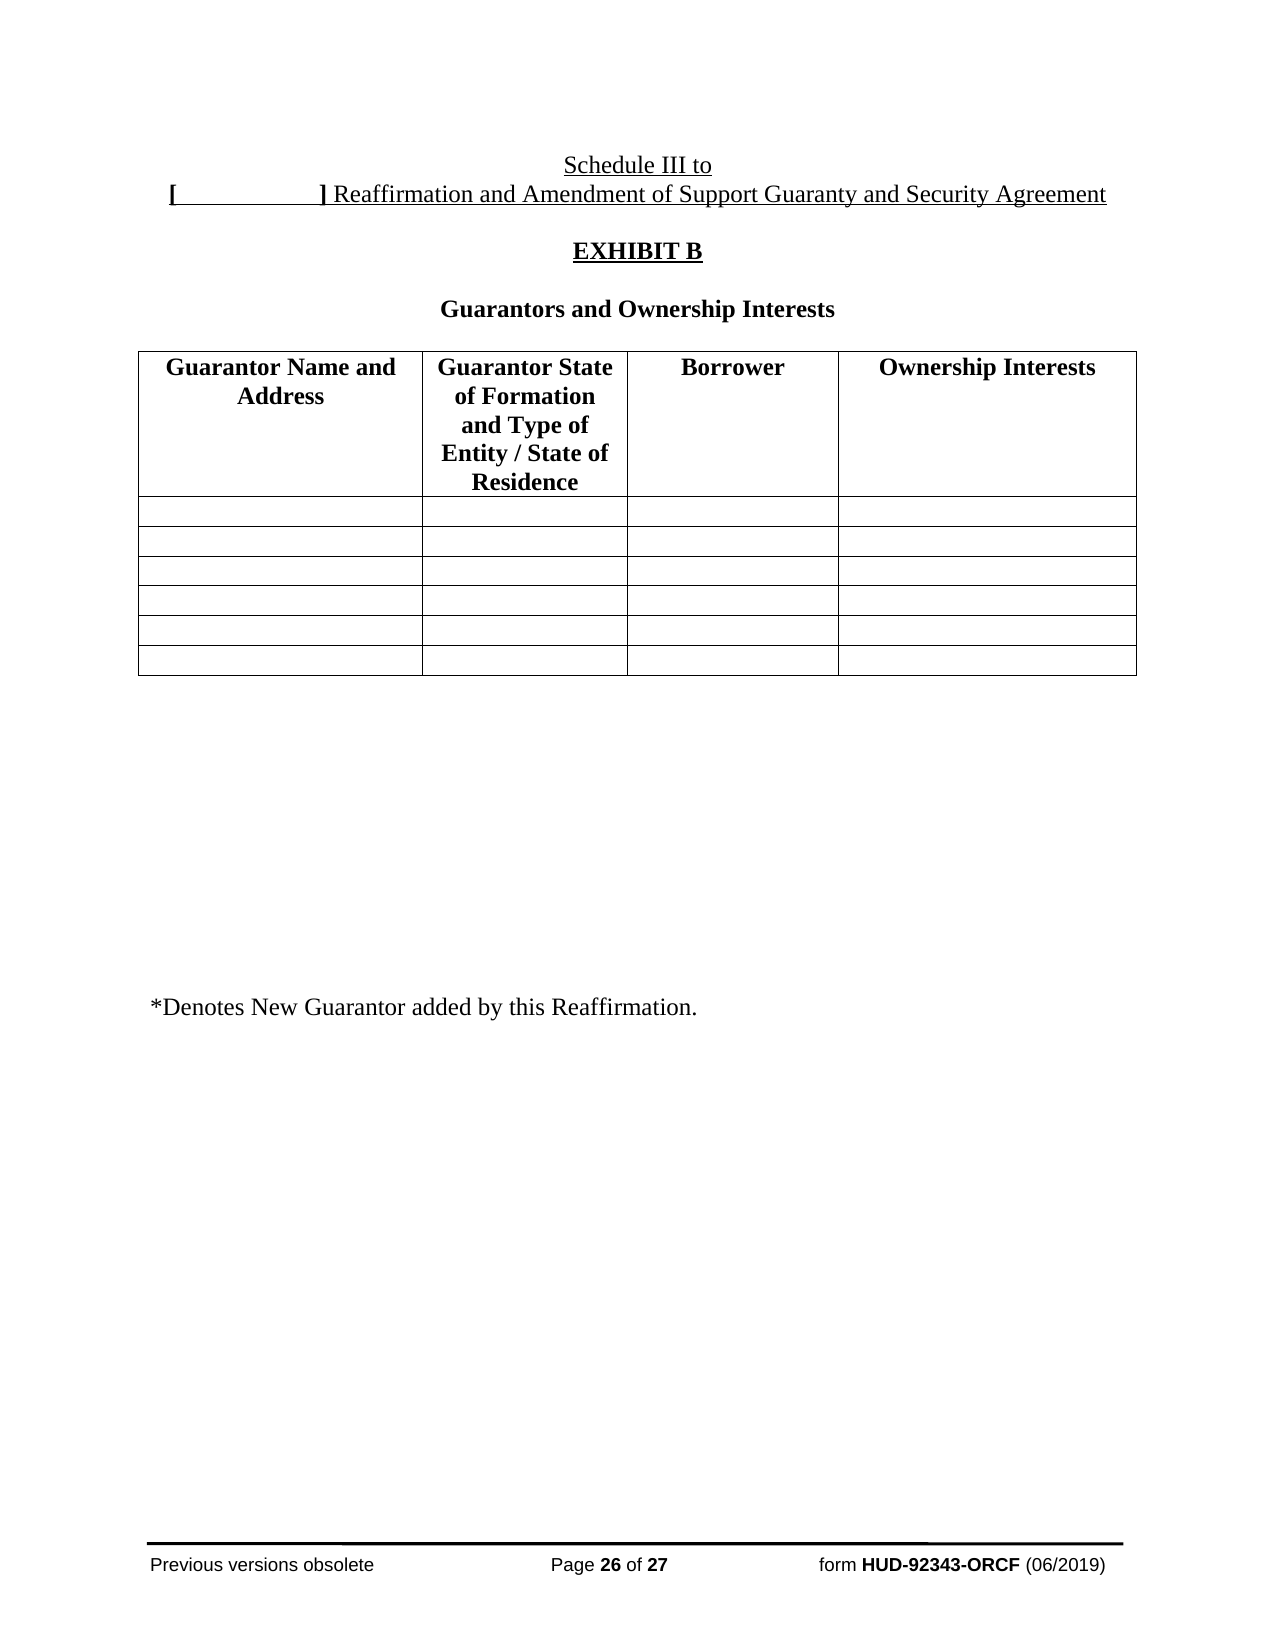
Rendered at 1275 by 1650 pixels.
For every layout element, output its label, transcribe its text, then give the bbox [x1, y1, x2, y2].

table_cell [139, 557, 422, 585]
table_cell [839, 646, 1136, 675]
table_cell [628, 497, 838, 526]
text Schedule III to [150, 150, 1125, 179]
table_cell [628, 616, 838, 645]
table_cell [139, 497, 422, 526]
table_header Borrower [628, 352, 838, 496]
text Guarantors and Ownership Interests [150, 294, 1125, 322]
list *Denotes New Guarantor added by this Reaffirmation. [150, 992, 1125, 1021]
table_cell [423, 527, 627, 556]
table_cell [423, 557, 627, 585]
table_cell [628, 557, 838, 585]
table_header Guarantor State of Formation and Type of Entity / State of Residence [423, 352, 627, 496]
table_cell [139, 527, 422, 556]
table_header Ownership Interests [839, 352, 1136, 496]
table_cell [423, 616, 627, 645]
table_cell [839, 557, 1136, 585]
table_cell [139, 586, 422, 615]
table_cell [423, 497, 627, 526]
table_cell [839, 497, 1136, 526]
table_cell [839, 616, 1136, 645]
table_cell [423, 646, 627, 675]
text EXHIBIT B [150, 236, 1125, 265]
table_cell [628, 527, 838, 556]
table_cell [839, 586, 1136, 615]
table_cell [839, 527, 1136, 556]
table_header Guarantor Name and Address [139, 352, 422, 496]
table_cell [423, 586, 627, 615]
table_cell [628, 646, 838, 675]
text [ ] Reaffirmation and Amendment of Support Guaranty and Security Agreement [150, 179, 1125, 207]
table_cell [139, 646, 422, 675]
table_cell [139, 616, 422, 645]
table_cell [628, 586, 838, 615]
